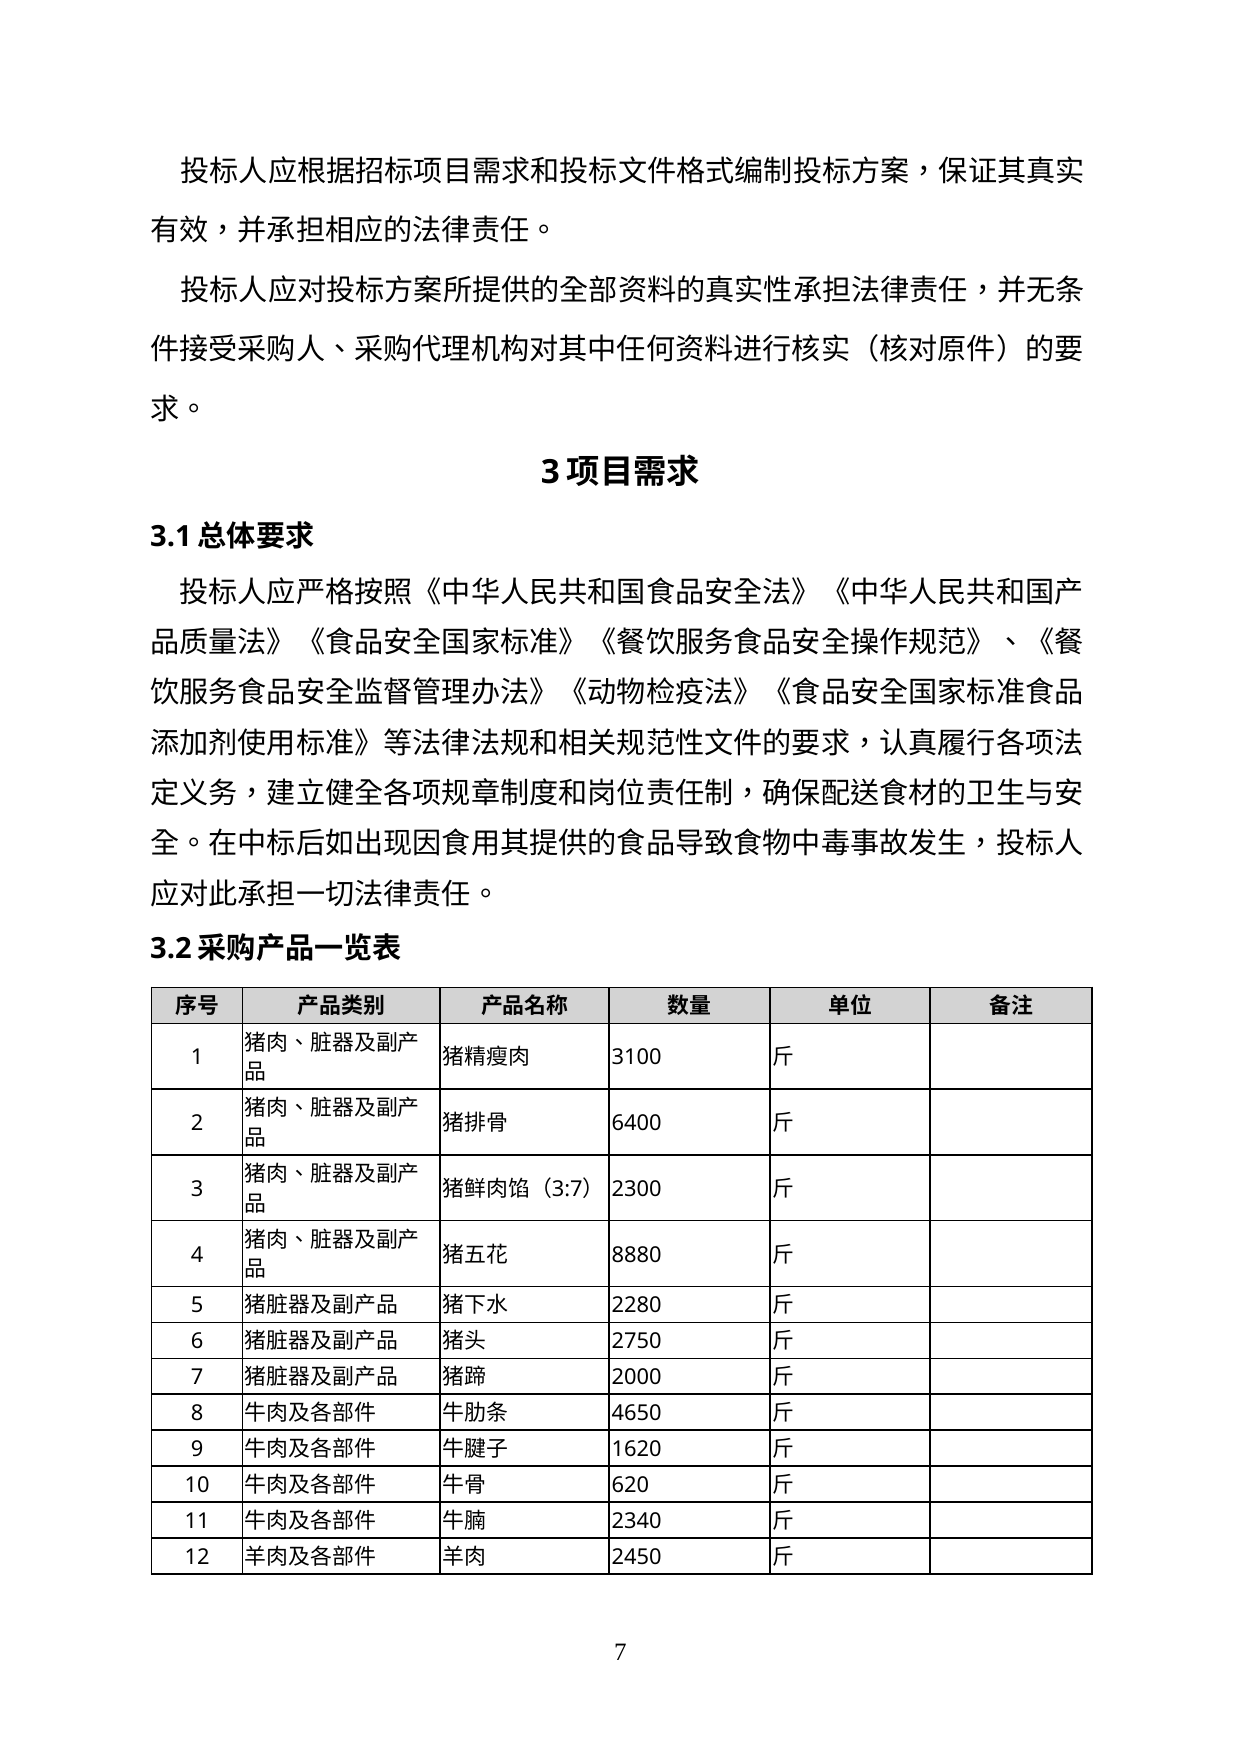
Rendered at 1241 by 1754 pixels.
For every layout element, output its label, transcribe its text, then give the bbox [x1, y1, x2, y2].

table_cell 1 [152, 1024, 242, 1088]
subtitle 3.2采购产品一览表 [150, 927, 1090, 967]
subtitle 3.1总体要求 [150, 516, 1090, 555]
table_cell 8880 [610, 1221, 769, 1286]
table_cell [931, 1359, 1091, 1393]
table_header 产品名称 [441, 988, 608, 1023]
table_cell 猪鲜肉馅（3:7） [441, 1156, 608, 1220]
table_cell 12 [152, 1539, 242, 1573]
table_cell 猪排骨 [441, 1090, 608, 1154]
table_cell 羊肉 [441, 1539, 608, 1573]
table_cell [931, 1539, 1091, 1573]
table_cell 9 [152, 1431, 242, 1465]
table_cell 斤 [771, 1090, 929, 1154]
table_header 单位 [771, 988, 929, 1023]
table_cell 6 [152, 1323, 242, 1357]
table_cell [931, 1156, 1091, 1220]
table_cell 11 [152, 1503, 242, 1537]
table_cell 牛肋条 [441, 1395, 608, 1429]
table_cell 2000 [610, 1359, 769, 1393]
table_cell 2 [152, 1090, 242, 1154]
table_cell 猪肉、脏器及副产品 [243, 1221, 439, 1286]
table_cell 10 [152, 1467, 242, 1501]
table_cell 猪五花 [441, 1221, 608, 1286]
table_cell 羊肉及各部件 [243, 1539, 439, 1573]
table_cell [931, 1503, 1091, 1537]
table_cell [931, 1287, 1091, 1321]
table_cell 猪脏器及副产品 [243, 1359, 439, 1393]
table_cell 7 [152, 1359, 242, 1393]
table_cell 猪下水 [441, 1287, 608, 1321]
table_cell 牛肉及各部件 [243, 1503, 439, 1537]
table_cell 猪头 [441, 1323, 608, 1357]
table_cell 牛肉及各部件 [243, 1431, 439, 1465]
table_cell 斤 [771, 1156, 929, 1220]
table_cell 牛腱子 [441, 1431, 608, 1465]
table_cell 1620 [610, 1431, 769, 1465]
table_cell 猪蹄 [441, 1359, 608, 1393]
table_cell 4650 [610, 1395, 769, 1429]
table_cell [931, 1090, 1091, 1154]
table_cell 斤 [771, 1359, 929, 1393]
text 投标人应严格按照《中华人民共和国食品安全法》《中华人民共和国产品质量法》《食品安全国家标准》《餐饮服务食品安全操作规范》、《餐饮服务食品安全监督管理办法》《动物检疫法》《食品安全国家标准食品添加剂使用标准》等法律法规和相关规范性文件的要求，认真履行各项法定义务，建立健全各项规章制度和岗位责任制，确保配送食材的卫生与安全。在中标后如出现因食用其提供的食品导致食物中毒事故发生，投标人应对此承担一切法律责任。 [150, 575, 1090, 910]
table_cell 斤 [771, 1467, 929, 1501]
table_cell 猪脏器及副产品 [243, 1287, 439, 1321]
table_cell 3 [152, 1156, 242, 1220]
table_cell 斤 [771, 1539, 929, 1573]
table_cell 猪肉、脏器及副产品 [243, 1156, 439, 1220]
table_cell 斤 [771, 1221, 929, 1286]
text 投标人应对投标方案所提供的全部资料的真实性承担法律责任，并无条件接受采购人、采购代理机构对其中任何资料进行核实（核对原件）的要求。 [150, 269, 1090, 428]
table_cell 猪精瘦肉 [441, 1024, 608, 1088]
table_header 序号 [152, 988, 242, 1023]
table_cell 2280 [610, 1287, 769, 1321]
table_cell 猪肉、脏器及副产品 [243, 1090, 439, 1154]
table_cell 2340 [610, 1503, 769, 1537]
table_cell 620 [610, 1467, 769, 1501]
table_cell 牛肉及各部件 [243, 1395, 439, 1429]
table_cell 8 [152, 1395, 242, 1429]
table_cell 斤 [771, 1024, 929, 1088]
table_cell 3100 [610, 1024, 769, 1088]
table_cell 6400 [610, 1090, 769, 1154]
table_cell 猪肉、脏器及副产品 [243, 1024, 439, 1088]
table_cell 2750 [610, 1323, 769, 1357]
table_header 数量 [610, 988, 769, 1023]
table_cell 斤 [771, 1395, 929, 1429]
table_cell 2300 [610, 1156, 769, 1220]
subtitle 3项目需求 [150, 447, 1090, 493]
table_cell 斤 [771, 1431, 929, 1465]
table_cell 牛腩 [441, 1503, 608, 1537]
table_cell [931, 1024, 1091, 1088]
table_cell 2450 [610, 1539, 769, 1573]
table_cell 斤 [771, 1323, 929, 1357]
table_header 备注 [931, 988, 1091, 1023]
table_cell [931, 1221, 1091, 1286]
table_cell [931, 1395, 1091, 1429]
table_cell 牛肉及各部件 [243, 1467, 439, 1501]
table_cell 斤 [771, 1287, 929, 1321]
table_cell 猪脏器及副产品 [243, 1323, 439, 1357]
table_cell [931, 1431, 1091, 1465]
table_cell [931, 1467, 1091, 1501]
table_cell 5 [152, 1287, 242, 1321]
table_cell 4 [152, 1221, 242, 1286]
text 投标人应根据招标项目需求和投标文件格式编制投标方案，保证其真实有效，并承担相应的法律责任。 [150, 150, 1090, 249]
table_cell [931, 1323, 1091, 1357]
table_header 产品类别 [243, 988, 439, 1023]
table_cell 牛骨 [441, 1467, 608, 1501]
table_cell 斤 [771, 1503, 929, 1537]
